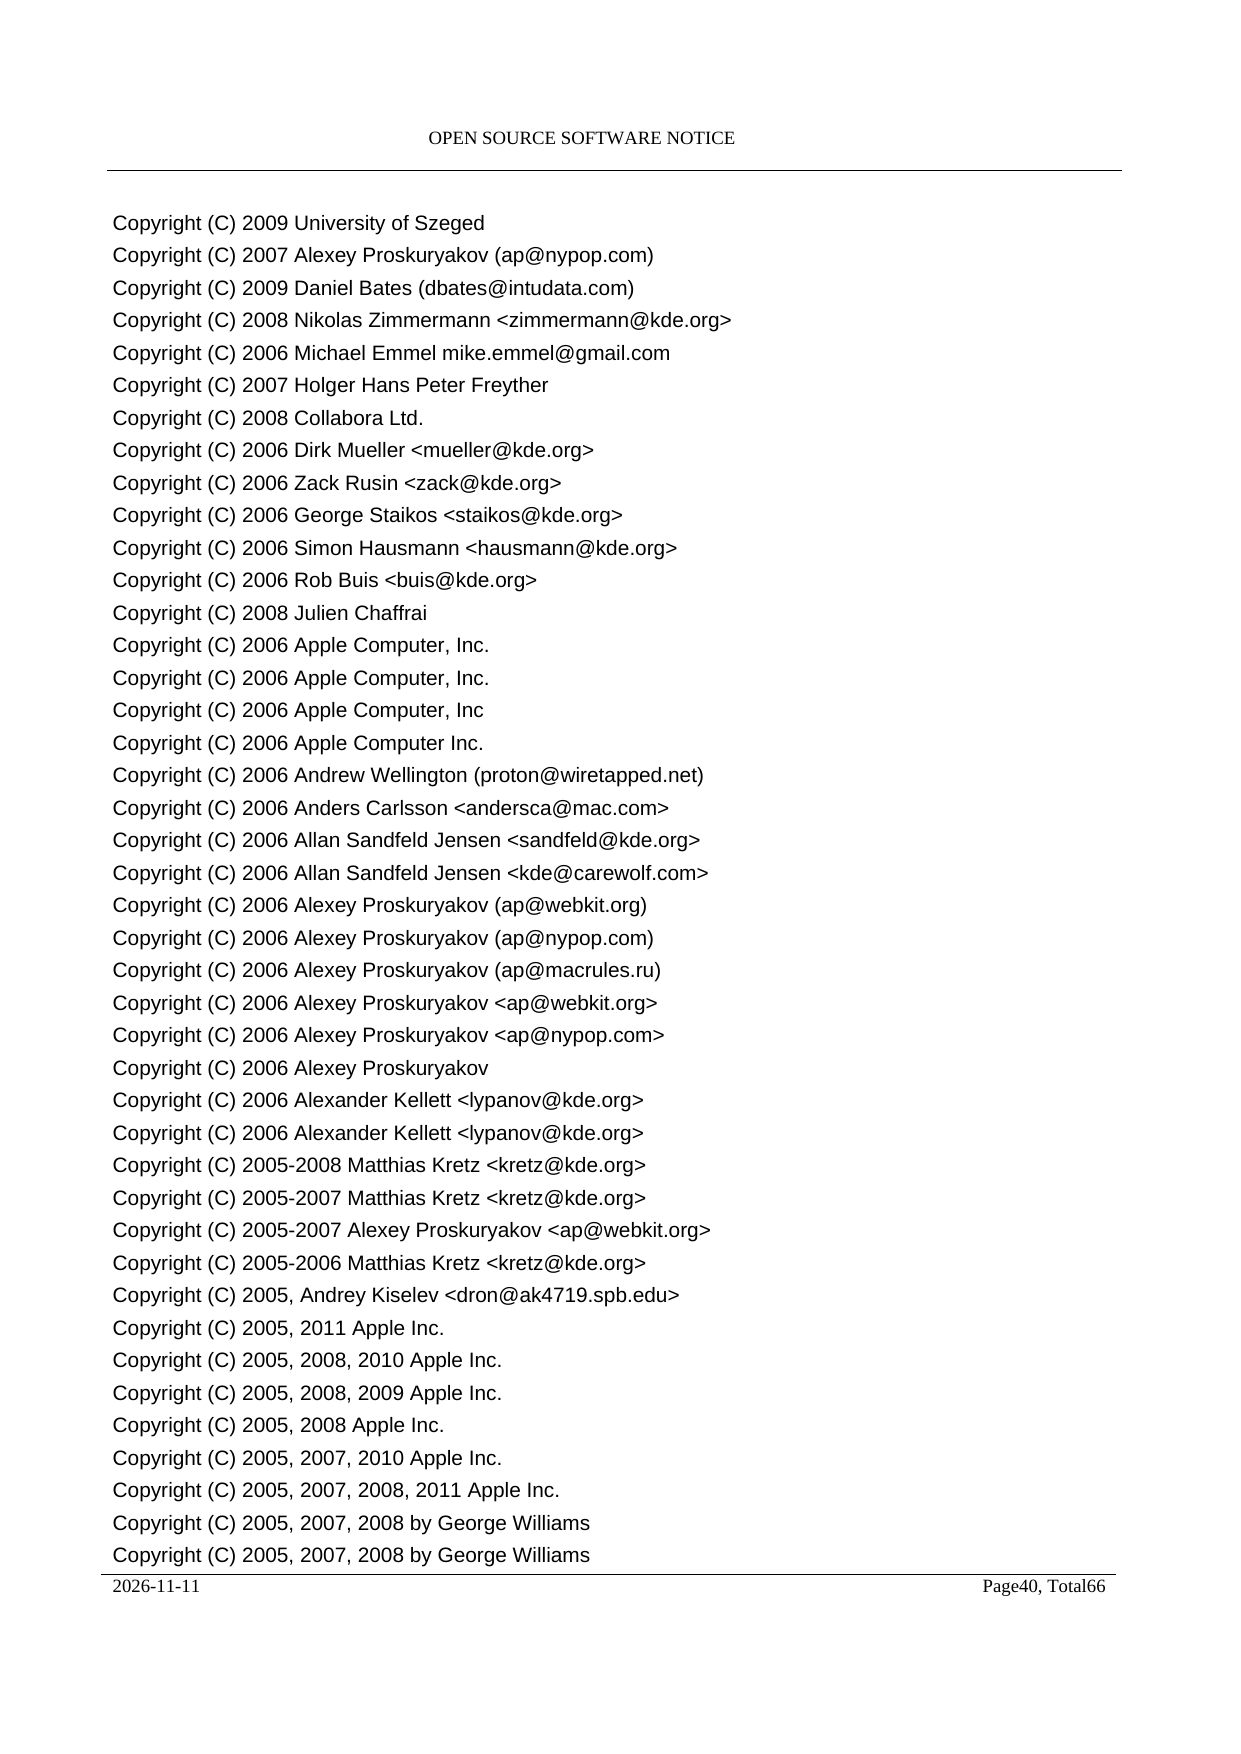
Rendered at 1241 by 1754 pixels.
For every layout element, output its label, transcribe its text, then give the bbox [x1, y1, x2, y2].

text Copyright (C) 2005-2008 Matthias Kretz <kretz@kde.org> [112, 1149, 1128, 1181]
text Copyright (C) 2005-2006 Matthias Kretz <kretz@kde.org> [112, 1246, 1128, 1279]
text Copyright (C) 2006 Alexey Proskuryakov <ap@nypop.com> [112, 1019, 1128, 1051]
text Copyright (C) 2005, 2007, 2008, 2011 Apple Inc. [112, 1474, 1128, 1506]
text Copyright (C) 2008 Collabora Ltd. [112, 401, 1128, 434]
text Copyright (C) 2005-2007 Alexey Proskuryakov <ap@webkit.org> [112, 1214, 1128, 1246]
text Copyright (C) 2005, Andrey Kiselev <dron@ak4719.spb.edu> [112, 1279, 1128, 1311]
text Copyright (C) 2006 Rob Buis <buis@kde.org> [112, 564, 1128, 596]
text Copyright (C) 2006 Michael Emmel mike.emmel@gmail.com [112, 336, 1128, 369]
text Copyright (C) 2006 Anders Carlsson <andersca@mac.com> [112, 791, 1128, 824]
text Copyright (C) 2005, 2008 Apple Inc. [112, 1409, 1128, 1441]
text Copyright (C) 2005, 2007, 2010 Apple Inc. [112, 1441, 1128, 1474]
text Copyright (C) 2007 Holger Hans Peter Freyther [112, 369, 1128, 401]
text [112, 1539, 1128, 1571]
text Copyright (C) 2006 Alexey Proskuryakov (ap@macrules.ru) [112, 954, 1128, 986]
text Copyright (C) 2006 Alexander Kellett <lypanov@kde.org> [112, 1116, 1128, 1149]
text Copyright (C) 2005, 2011 Apple Inc. [112, 1311, 1128, 1344]
text Copyright (C) 2006 George Staikos <staikos@kde.org> [112, 499, 1128, 531]
text Copyright (C) 2005, 2008, 2009 Apple Inc. [112, 1376, 1128, 1409]
text Copyright (C) 2006 Alexey Proskuryakov (ap@nypop.com) [112, 921, 1128, 954]
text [112, 1506, 1128, 1539]
text Copyright (C) 2006 Alexey Proskuryakov (ap@webkit.org) [112, 889, 1128, 921]
text Copyright (C) 2006 Apple Computer, Inc. [112, 629, 1128, 661]
text Copyright (C) 2006 Apple Computer Inc. [112, 726, 1128, 759]
text Copyright (C) 2009 Daniel Bates (dbates@intudata.com) [112, 271, 1128, 304]
text Copyright (C) 2007 Alexey Proskuryakov (ap@nypop.com) [112, 239, 1128, 271]
text Copyright (C) 2009 University of Szeged [112, 206, 1128, 239]
text Copyright (C) 2006 Allan Sandfeld Jensen <kde@carewolf.com> [112, 856, 1128, 889]
text Copyright (C) 2006 Zack Rusin <zack@kde.org> [112, 466, 1128, 499]
text Copyright (C) 2008 Julien Chaffrai [112, 596, 1128, 629]
text Copyright (C) 2005-2007 Matthias Kretz <kretz@kde.org> [112, 1181, 1128, 1214]
text Copyright (C) 2006 Simon Hausmann <hausmann@kde.org> [112, 531, 1128, 564]
text Copyright (C) 2006 Alexey Proskuryakov <ap@webkit.org> [112, 986, 1128, 1019]
text Copyright (C) 2005, 2008, 2010 Apple Inc. [112, 1344, 1128, 1376]
text Copyright (C) 2006 Apple Computer, Inc. [112, 661, 1128, 694]
text Copyright (C) 2006 Alexey Proskuryakov [112, 1051, 1128, 1084]
text Copyright (C) 2006 Dirk Mueller <mueller@kde.org> [112, 434, 1128, 466]
text Copyright (C) 2006 Alexander Kellett <lypanov@kde.org> [112, 1084, 1128, 1116]
text Copyright (C) 2006 Allan Sandfeld Jensen <sandfeld@kde.org> [112, 824, 1128, 856]
text Copyright (C) 2006 Apple Computer, Inc [112, 694, 1128, 726]
text Copyright (C) 2006 Andrew Wellington (proton@wiretapped.net) [112, 759, 1128, 791]
text Copyright (C) 2008 Nikolas Zimmermann <zimmermann@kde.org> [112, 304, 1128, 336]
